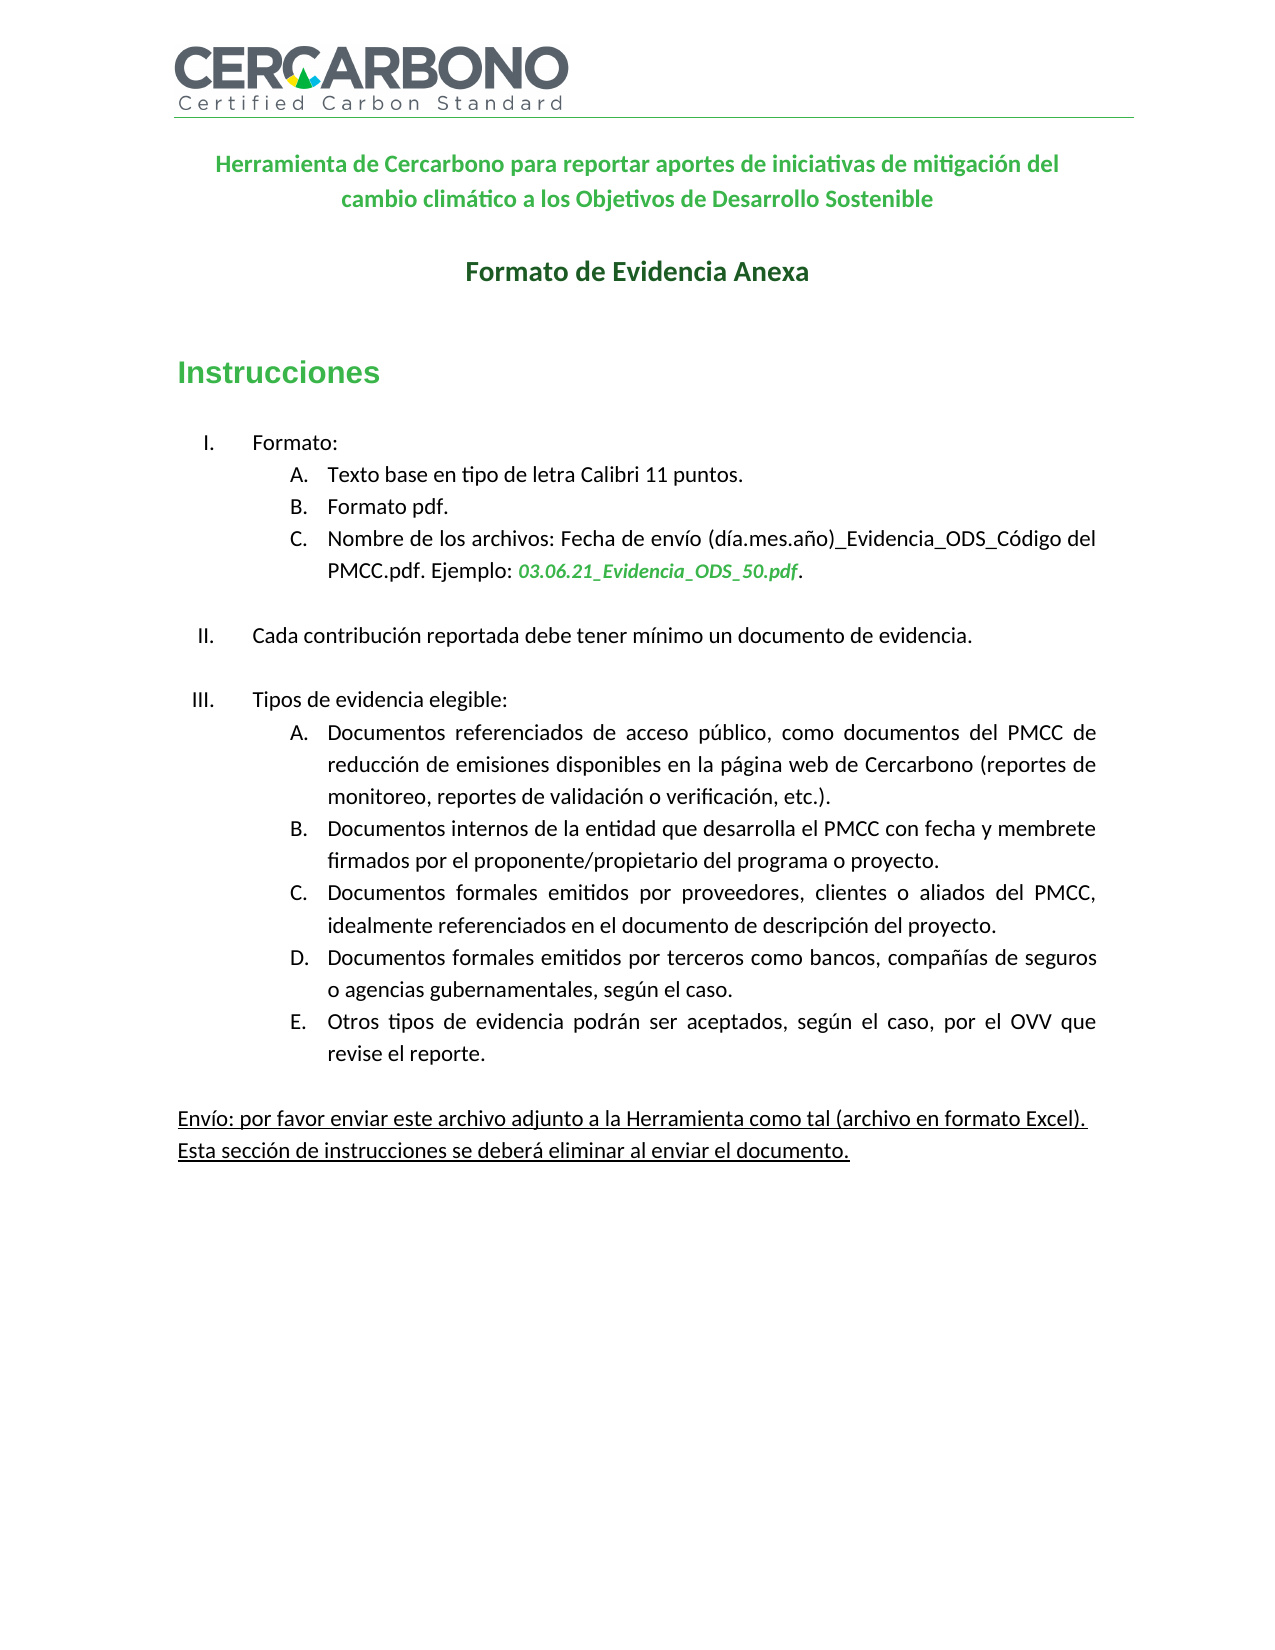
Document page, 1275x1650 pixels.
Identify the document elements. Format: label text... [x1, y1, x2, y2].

list Documentos internos de la entidad que desarrolla el PMCC con fecha y membrete firmados por el proponente/propietario del programa o proyecto. [290, 814, 1098, 874]
list Documentos formales emitidos por terceros como bancos, compañías de seguros o agencias gubernamentales, según el caso. [290, 943, 1098, 1003]
list Texto base en tipo de letra Calibri 11 puntos. [290, 460, 1098, 488]
list Nombre de los archivos: Fecha de envío (día.mes.año)_Evidencia_ODS_Código del PMCC.pdf. Ejemplo: 03.06.21_Evidencia_ODS_50.pdf. [290, 524, 1098, 585]
list Tipos de evidencia elegible: [215, 685, 1098, 713]
list Formato: [215, 428, 1098, 456]
text Envío: por favor enviar este archivo adjunto a la Herramienta como tal (archivo en formato Excel). [177, 1104, 1098, 1132]
list Documentos formales emitidos por proveedores, clientes o aliados del PMCC, idealmente referenciados en el documento de descripción del proyecto. [290, 878, 1098, 939]
picture [173, 44, 570, 112]
list Formato pdf. [290, 492, 1098, 520]
list Otros tipos de evidencia podrán ser aceptados, según el caso, por el OVV que revise el reporte. [290, 1007, 1098, 1067]
text Herramienta de Cercarbono para reportar aportes de iniciativas de mitigación del cambio climático a los Objetivos de Desarrollo Sostenible [177, 148, 1098, 214]
text Formato de Evidencia Anexa [177, 253, 1098, 289]
list Documentos referenciados de acceso público, como documentos del PMCC de reducción de emisiones disponibles en la página web de Cercarbono (reportes de monitoreo, reportes de validación o verificación, etc.). [290, 718, 1098, 810]
subtitle Instrucciones [177, 354, 1098, 390]
text Esta sección de instrucciones se deberá eliminar al enviar el documento. [177, 1136, 1098, 1164]
list Cada contribución reportada debe tener mínimo un documento de evidencia. [215, 621, 1098, 649]
